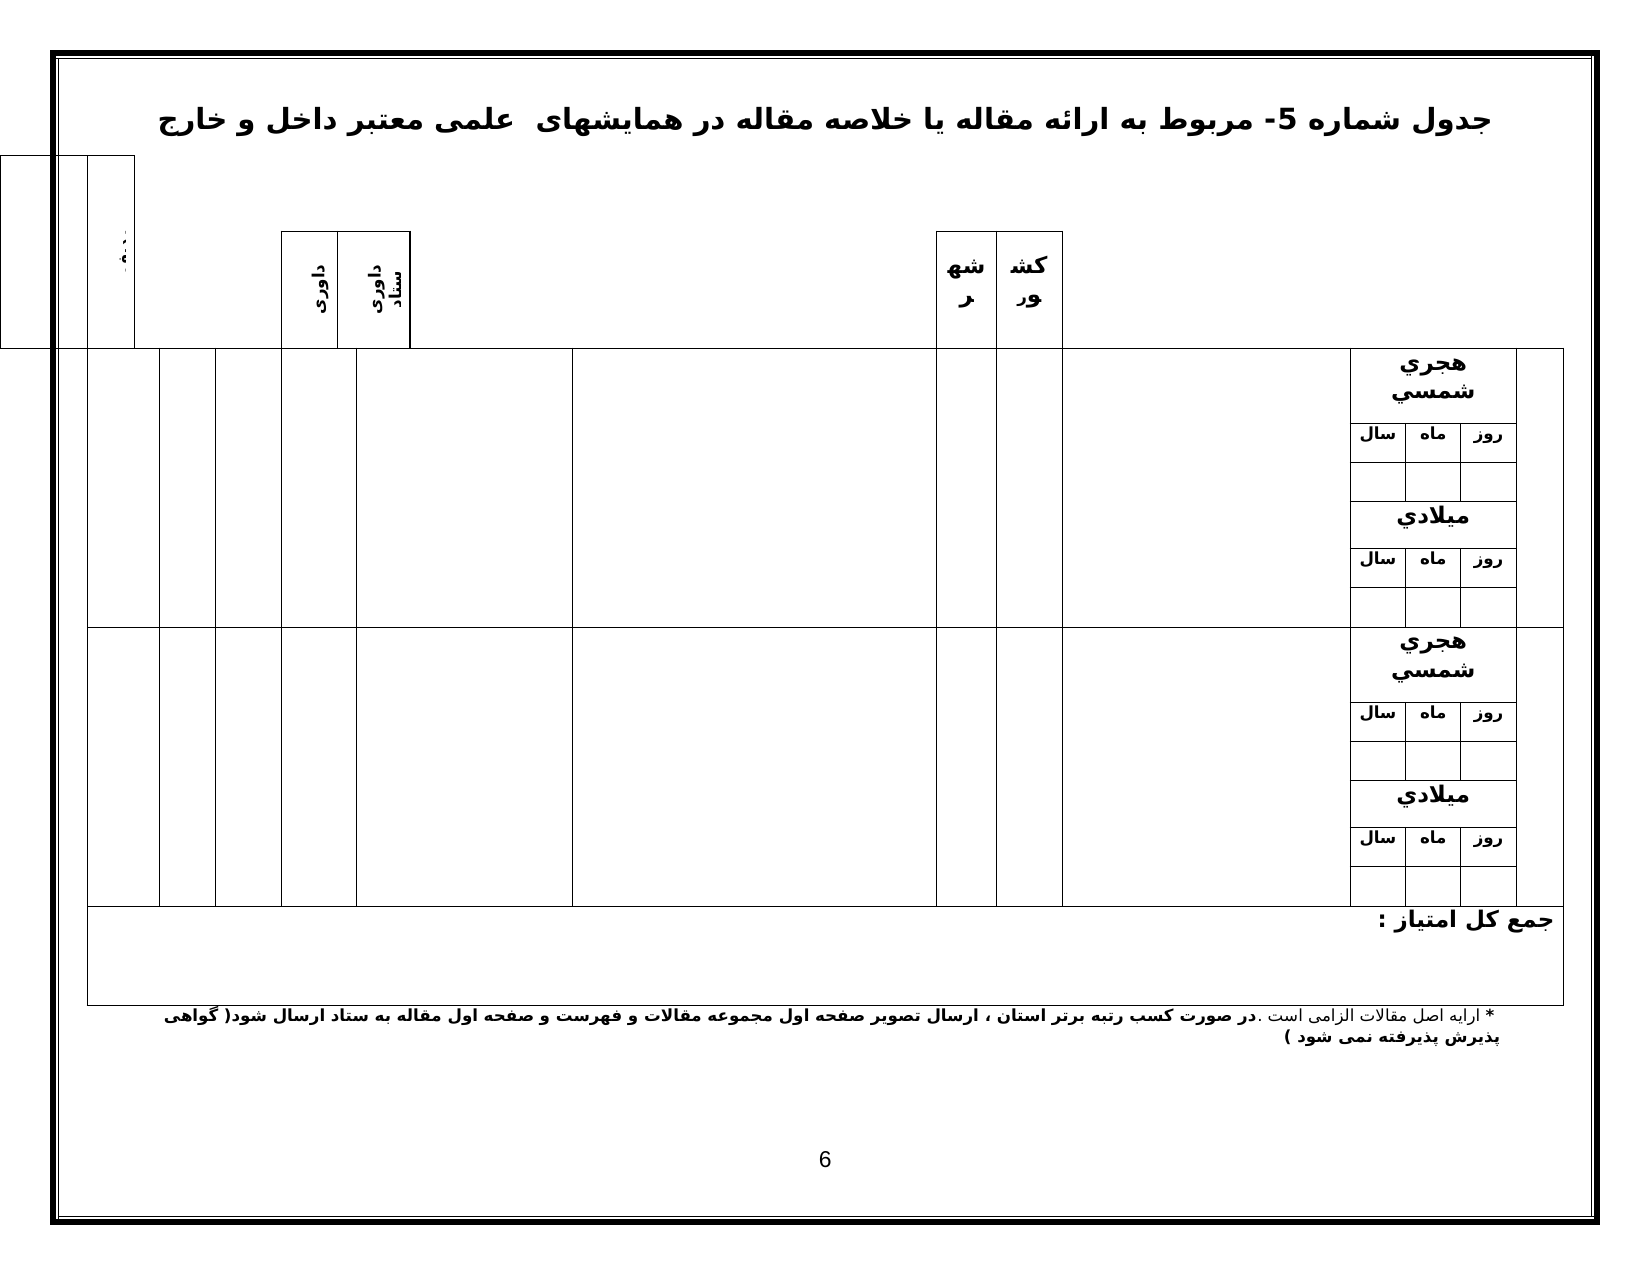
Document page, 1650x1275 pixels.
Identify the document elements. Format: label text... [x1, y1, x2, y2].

table_cell [1406, 867, 1460, 906]
table_cell [357, 349, 572, 627]
table_cell [1461, 463, 1516, 501]
table_cell [937, 349, 996, 627]
table_cell [1063, 349, 1350, 627]
table_cell سال [1351, 424, 1405, 462]
table_cell ميلادي [1351, 781, 1516, 827]
table_cell [216, 349, 281, 627]
table_cell [1351, 588, 1405, 627]
table_cell [282, 349, 356, 627]
table_cell داوری ستاد مرکزی [338, 232, 409, 348]
table_cell [937, 628, 996, 906]
table_cell [1351, 463, 1405, 501]
table_cell [88, 349, 159, 627]
table_cell [88, 628, 159, 906]
table_cell ماه [1406, 424, 1460, 462]
table_header رديف [88, 156, 134, 348]
table_cell ماه [1406, 828, 1460, 866]
table_cell ميلادي [1351, 502, 1516, 548]
table_cell [997, 628, 1062, 906]
table_cell [1063, 628, 1350, 906]
table_cell [1406, 463, 1460, 501]
table_cell [357, 628, 572, 906]
text جدول شماره 5- مربوط به ارائه مقاله یا خلاصه مقاله در همایشهای علمی معتبر داخل و خارج [150, 102, 1500, 136]
table_cell [160, 628, 215, 906]
table_cell روز [1461, 828, 1516, 866]
table_cell [1351, 742, 1405, 780]
table_cell [1517, 628, 1563, 906]
table_cell [1406, 742, 1460, 780]
table_cell [1406, 588, 1460, 627]
table_cell [282, 628, 356, 906]
table_cell [997, 349, 1062, 627]
text * ارایه اصل مقالات الزامی است .در صورت کسب رتبه برتر استان ، ارسال تصویر صفحه اول مجموعه مقالات و فهرست و صفحه اول مقاله به ستاد ارسال شود( گواهی پذیرش پذیرفته نمی شود ) [150, 1006, 1500, 1046]
table_cell روز [1461, 424, 1516, 462]
table_cell [1517, 349, 1563, 627]
table_cell [1351, 867, 1405, 906]
table_cell روز [1461, 549, 1516, 587]
table_cell ماه [1406, 703, 1460, 741]
table_cell روز [1461, 703, 1516, 741]
table_cell داوری استان [282, 232, 337, 348]
table_cell هجري شمسي [1351, 628, 1516, 702]
table_cell [216, 628, 281, 906]
table_cell سال [1351, 703, 1405, 741]
table_cell [1461, 742, 1516, 780]
table_cell جمع کل امتیاز : [88, 907, 1563, 1005]
table_cell [1461, 867, 1516, 906]
table_cell [1461, 588, 1516, 627]
table_cell سال [1351, 549, 1405, 587]
table_cell كشور [997, 232, 1062, 348]
table_cell سال [1351, 828, 1405, 866]
table_cell شهر [937, 232, 996, 348]
table_cell [160, 349, 215, 627]
table_cell [573, 628, 936, 906]
table_cell [573, 349, 936, 627]
table_cell هجري شمسي [1351, 349, 1516, 423]
table_cell ماه [1406, 549, 1460, 587]
